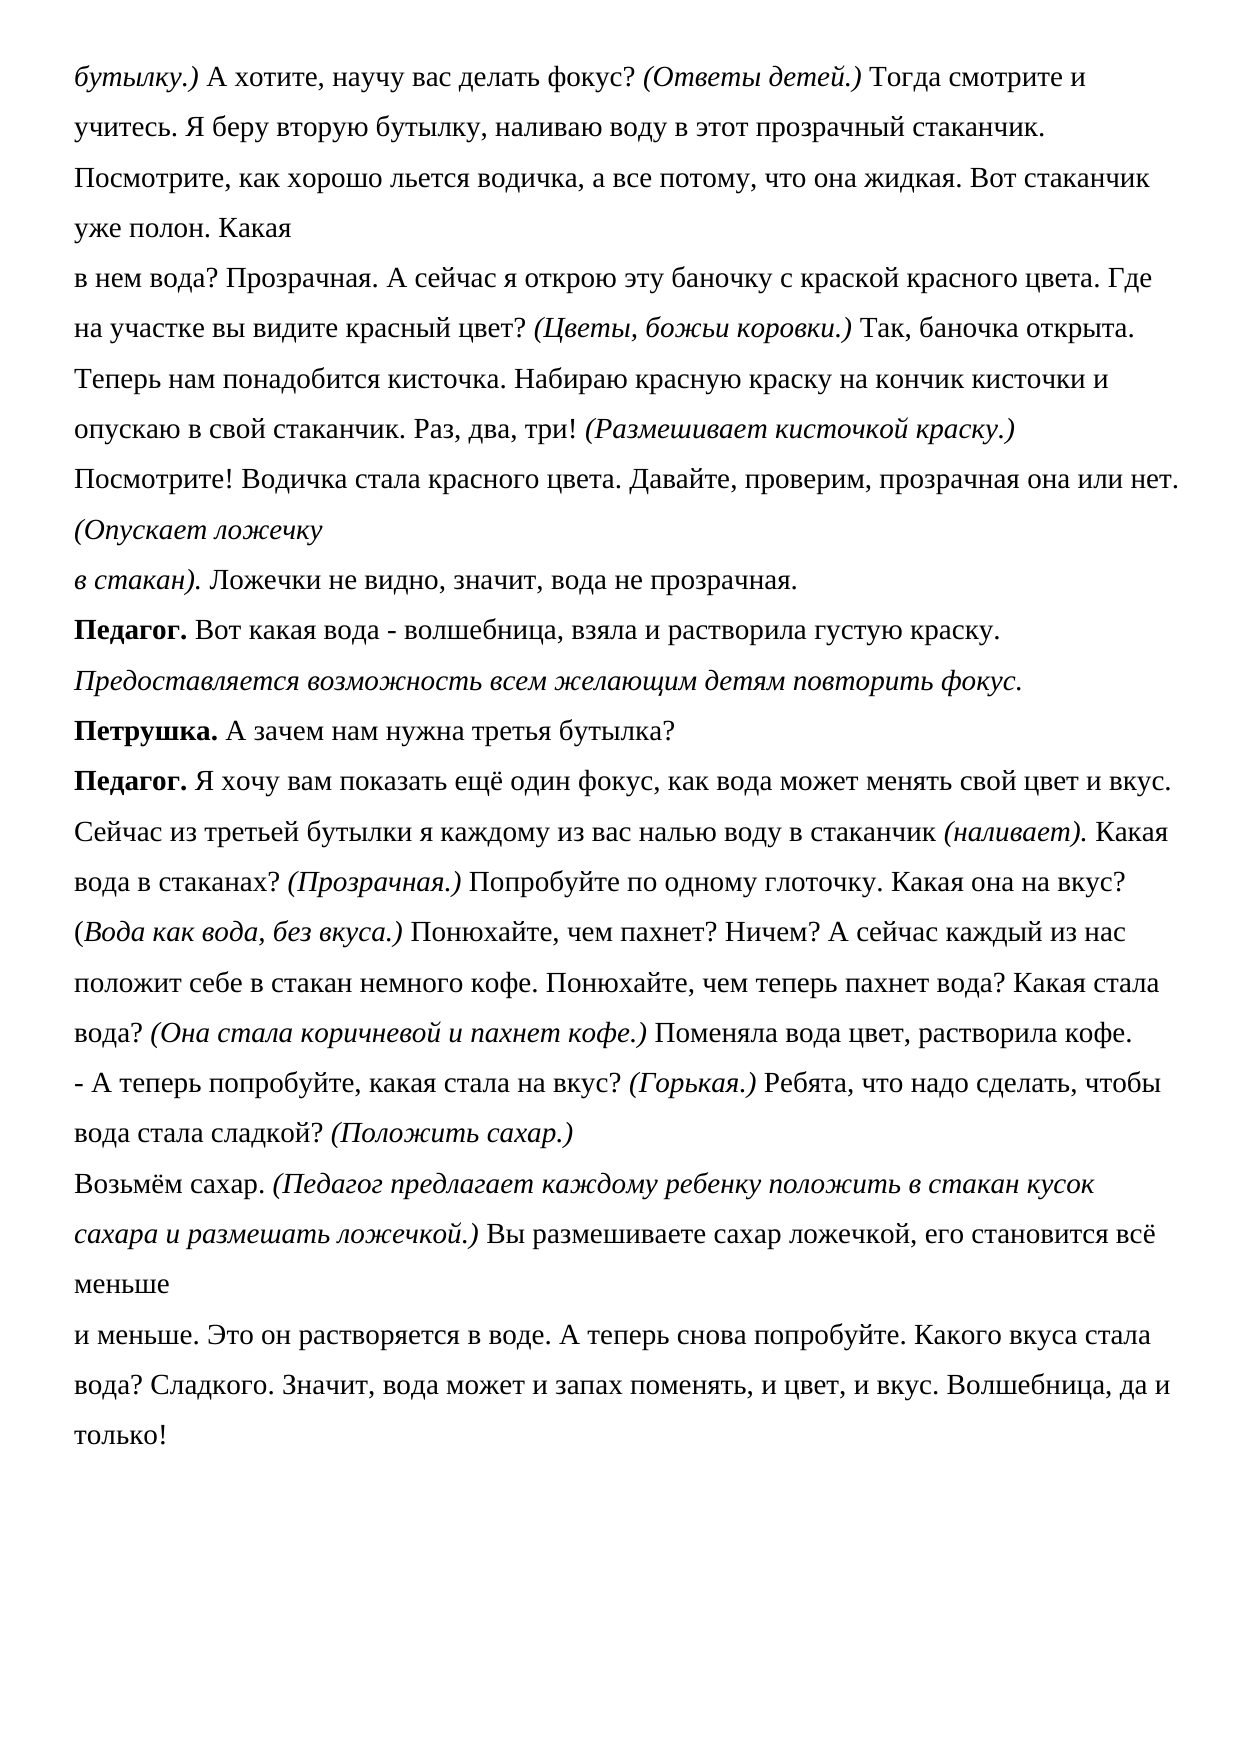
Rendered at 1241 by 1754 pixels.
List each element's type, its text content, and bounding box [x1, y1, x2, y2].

text Предоставляется возможность всем желающим детям повторить фокус. [74, 663, 1181, 696]
text Петрушка. А зачем нам нужна третья бутылка? Педагог. Я хочу вам показать ещё один фокус, как вода может менять свой цвет и вкус. Сейчас из третьей бутылки я каждому из вас налью воду в стаканчик (наливает). Какая вода в стаканах? (Прозрачная.) Попробуйте по одному глоточку. Какая она на вкус? (Вода как вода, без вкуса.) Понюхайте, чем пахнет? Ничем? А сейчас каждый из нас положит себе в стакан немного кофе. Понюхайте, чем теперь пахнет вода? Какая стала вода? (Она стала коричневой и пахнет кофе.) Поменяла вода цвет, растворила кофе. [74, 713, 1181, 1048]
text Возьмём сахар. (Педагог предлагает каждому ребенку положить в стакан кусок сахара и размешать ложечкой.) Вы размешиваете сахар ложечкой, его становится всё меньше и меньше. Это он растворяется в воде. А теперь снова попробуйте. Какого вкуса стала вода? Сладкого. Значит, вода может и запах поменять, и цвет, и вкус. Волшебница, да и только! [74, 1166, 1181, 1451]
text бутылку.) А хотите, научу вас делать фокус? (Ответы детей.) Тогда смотрите и учитесь. Я беру вторую бутылку, наливаю воду в этот прозрачный стаканчик. Посмотрите, как хорошо льется водичка, а все потому, что она жидкая. Вот стаканчик уже полон. Какая в нем вода? Прозрачная. А сейчас я открою эту баночку с краской красного цвета. Где на участке вы видите красный цвет? (Цветы, божьи коровки.) Так, баночка открыта. Теперь нам понадобится кисточка. Набираю красную краску на кончик кисточки и опускаю в свой стаканчик. Раз, два, три! (Размешивает кисточкой краску.) Посмотрите! Водичка стала красного цвета. Давайте, проверим, прозрачная она или нет. (Опускает ложечку в стакан). Ложечки не видно, значит, вода не прозрачная. [74, 59, 1181, 596]
text Педагог. Вот какая вода - волшебница, взяла и растворила густую краску. [74, 612, 1181, 646]
text - А теперь попробуйте, какая стала на вкус? (Горькая.) Ребята, что надо сделать, чтобы вода стала сладкой? (Положить сахар.) [74, 1065, 1181, 1149]
